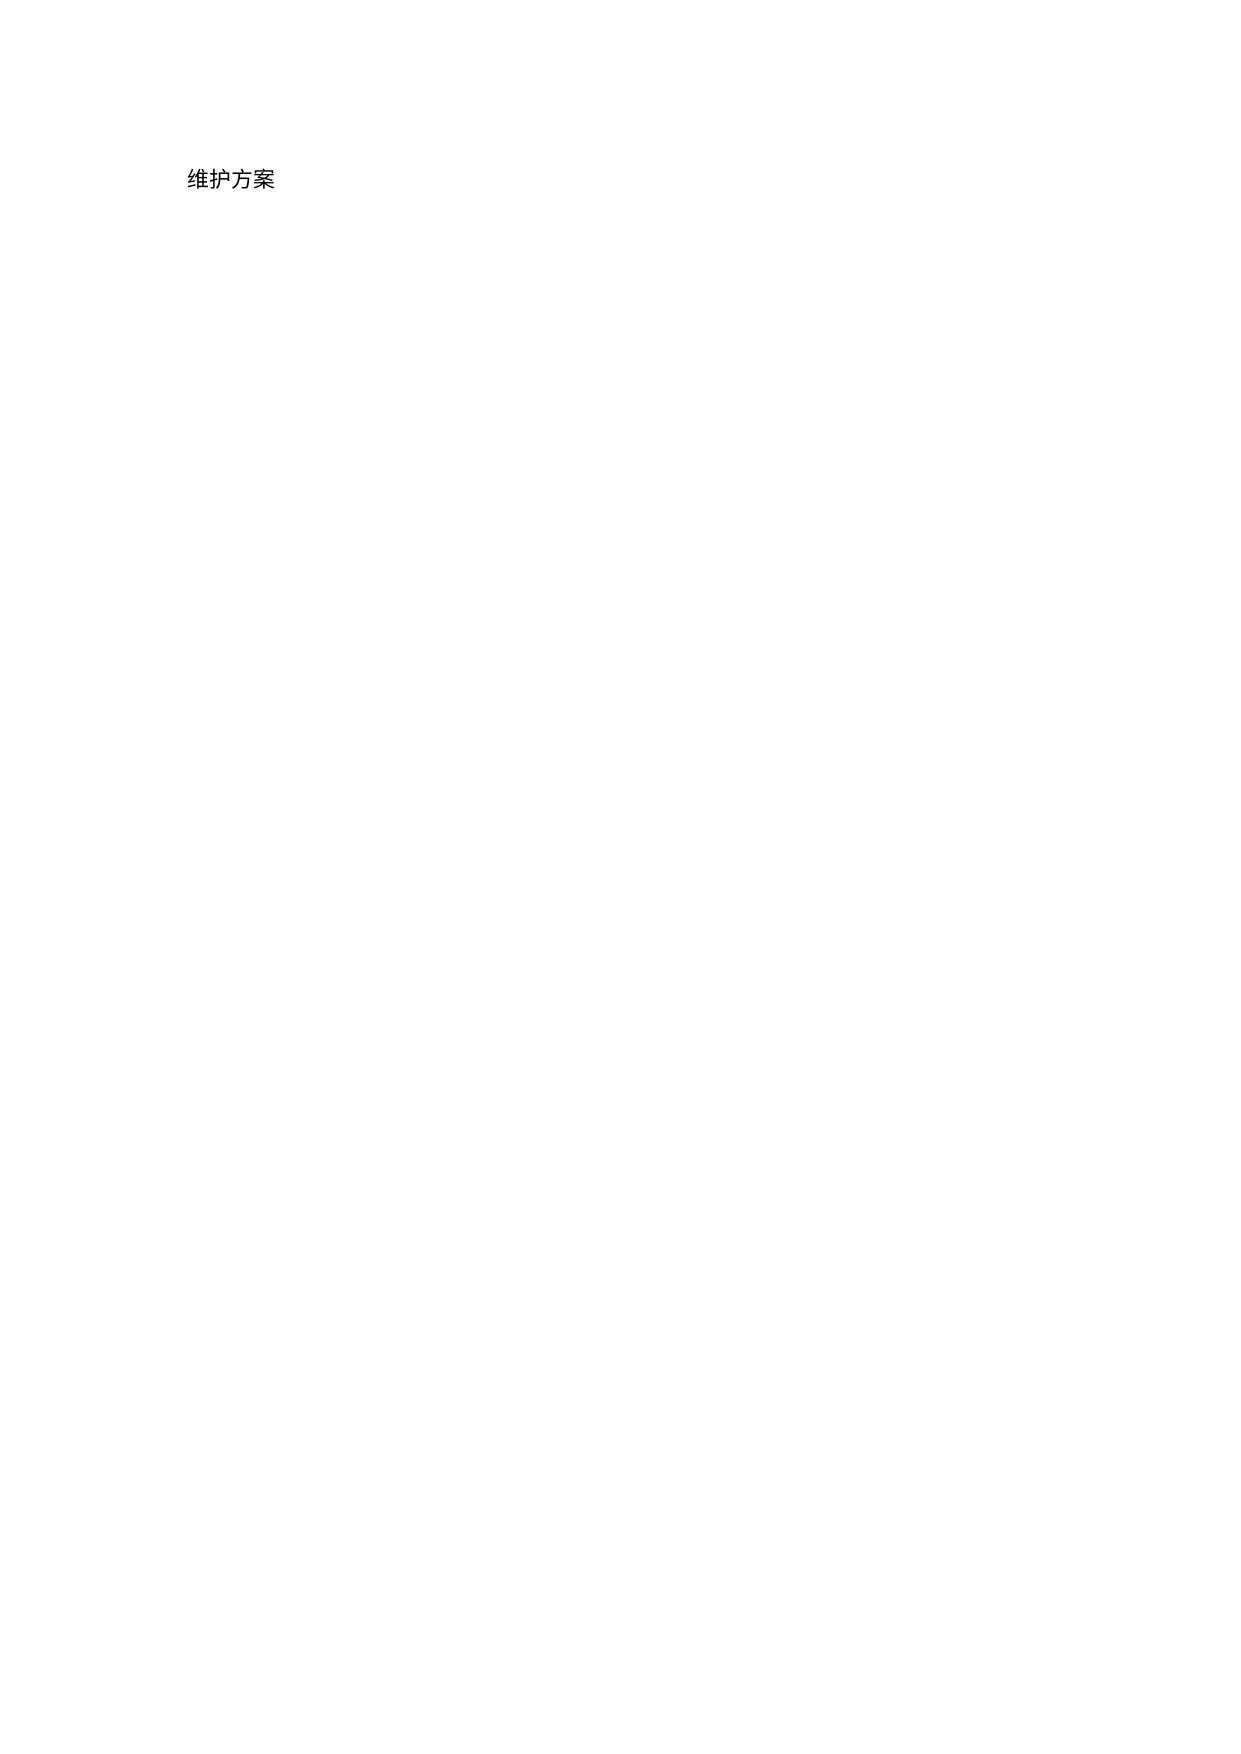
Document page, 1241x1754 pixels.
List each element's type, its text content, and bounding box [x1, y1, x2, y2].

text 维护方案 [187, 162, 1053, 194]
